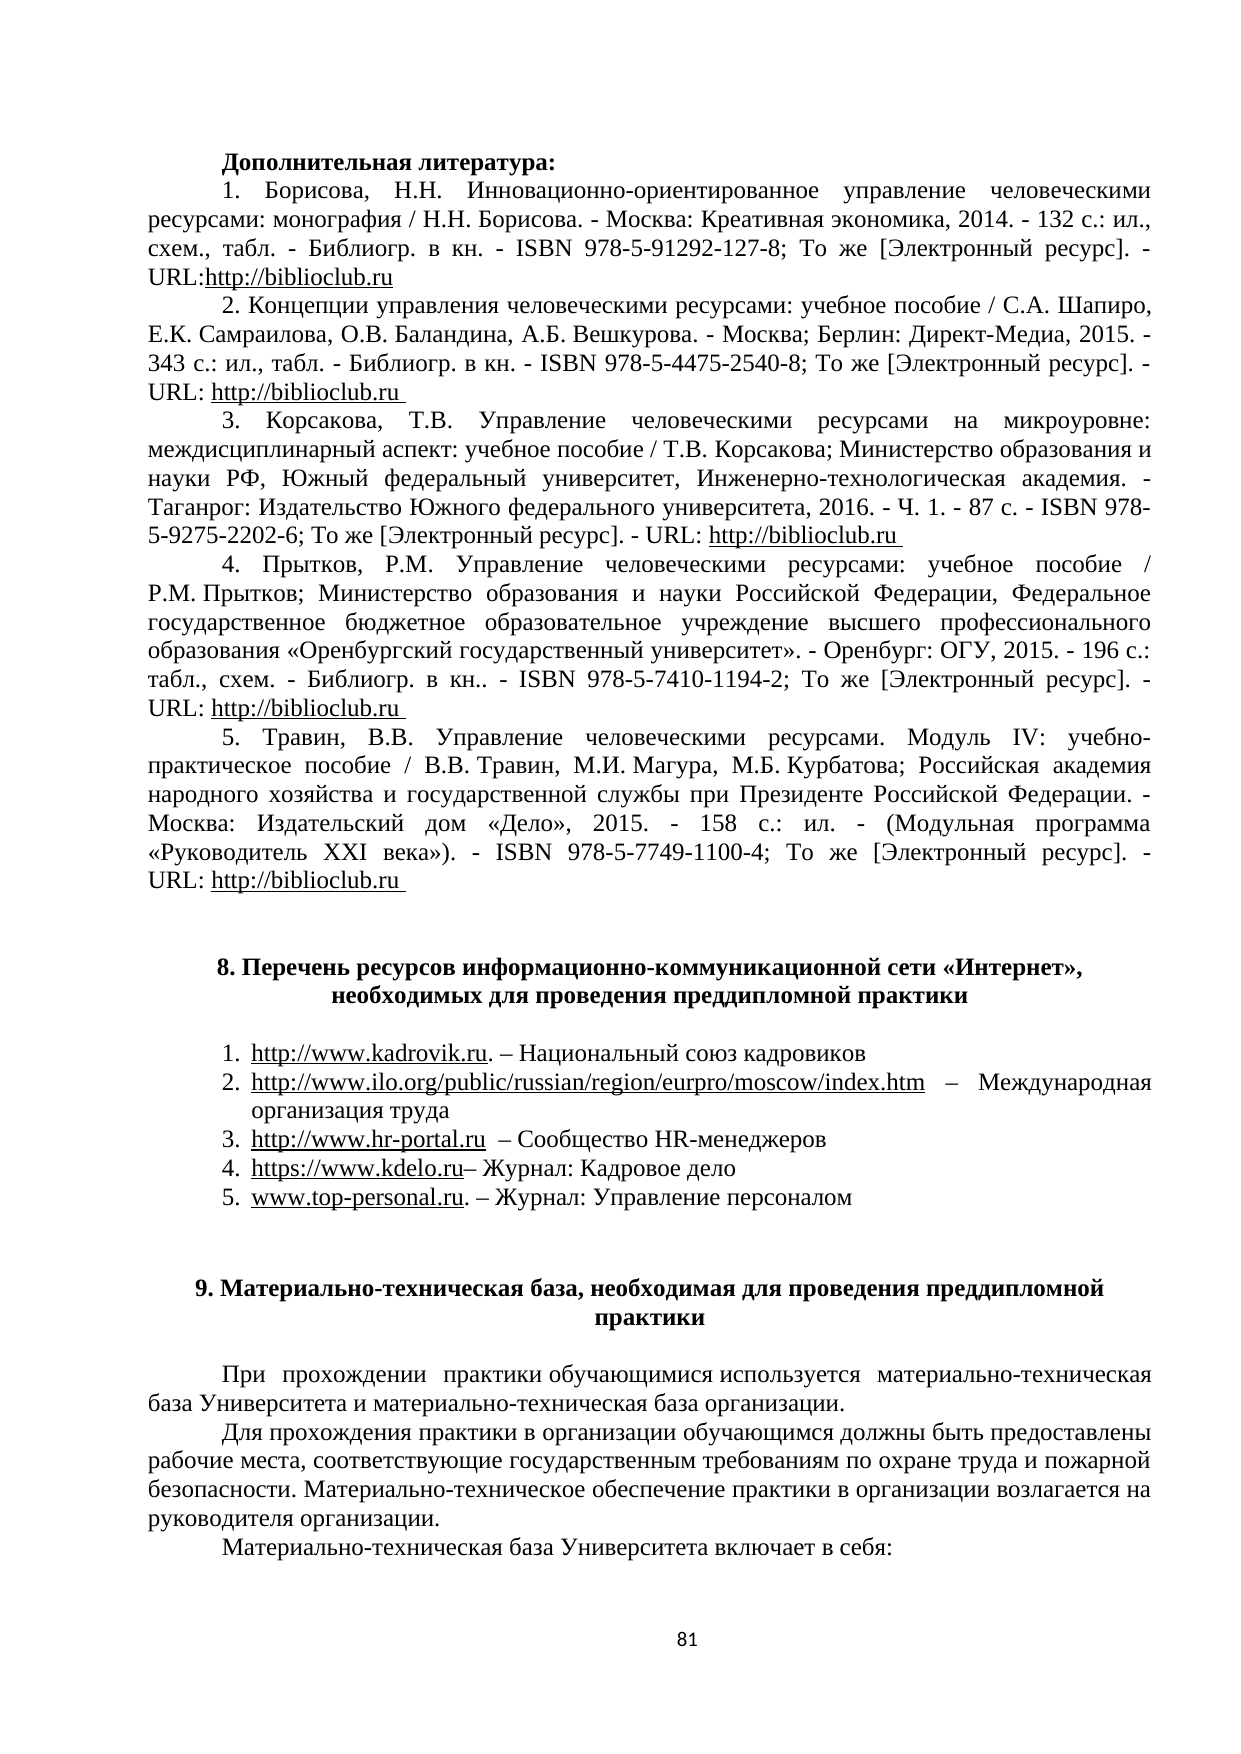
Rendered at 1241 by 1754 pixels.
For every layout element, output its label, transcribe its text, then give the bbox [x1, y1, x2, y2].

text Материально-техническая база Университета включает в себя: [148, 1532, 1152, 1560]
text 1. Борисова, Н.Н. Инновационно-ориентированное управление человеческими ресурсами: монография / Н.Н. Борисова. - Москва: Креативная экономика, 2014. - 132 с.: ил., схем., табл. - Библиогр. в кн. - ISBN 978-5-91292-127-8; То же [Электронный ресурс]. - URL:http://biblioclub.ru [148, 176, 1152, 291]
list www.top-personal.ru. – Журнал: Управление персоналом [222, 1182, 1152, 1211]
list http://www.ilo.org/public/russian/region/eurpro/moscow/index.htm – Международная организация труда [222, 1067, 1152, 1124]
subtitle 8. Перечень ресурсов информационно-коммуникационной сети «Интернет», необходимых для проведения преддипломной практики [148, 952, 1152, 1009]
list http://www.hr-portal.ru – Сообщество HR-менеджеров [222, 1124, 1152, 1153]
text При прохождении практики обучающимися используется материально-техническая база Университета и материально-техническая база организации. [148, 1359, 1152, 1417]
list https://www.kdelo.ru– Журнал: Кадровое дело [222, 1153, 1152, 1182]
text 4. Прытков, Р.М. Управление человеческими ресурсами: учебное пособие / Р.М. Прытков; Министерство образования и науки Российской Федерации, Федеральное государственное бюджетное образовательное учреждение высшего профессионального образования «Оренбургский государственный университет». - Оренбург: ОГУ, 2015. - 196 с.: табл., схем. - Библиогр. в кн.. - ISBN 978-5-7410-1194-2; То же [Электронный ресурс]. - URL: http://biblioclub.ru [148, 549, 1152, 722]
subtitle 9. Материально-техническая база, необходимая для проведения преддипломной практики [148, 1273, 1152, 1330]
list http://www.kadrovik.ru. – Национальный союз кадровиков [222, 1038, 1152, 1067]
text 2. Концепции управления человеческими ресурсами: учебное пособие / С.А. Шапиро, Е.К. Самраилова, О.В. Баландина, А.Б. Вешкурова. - Москва; Берлин: Директ-Медиа, 2015. - 343 с.: ил., табл. - Библиогр. в кн. - ISBN 978-5-4475-2540-8; То же [Электронный ресурс]. - URL: http://biblioclub.ru [148, 291, 1152, 406]
text 5. Травин, В.В. Управление человеческими ресурсами. Модуль IV: учебно-практическое пособие / В.В. Травин, М.И. Магура, М.Б. Курбатова; Российская академия народного хозяйства и государственной службы при Президенте Российской Федерации. - Москва: Издательский дом «Дело», 2015. - 158 с.: ил. - (Модульная программа «Руководитель XXI века»). - ISBN 978-5-7749-1100-4; То же [Электронный ресурс]. - URL: http://biblioclub.ru [148, 722, 1152, 894]
text 3. Корсакова, Т.В. Управление человеческими ресурсами на микроуровне: междисциплинарный аспект: учебное пособие / Т.В. Корсакова; Министерство образования и науки РФ, Южный федеральный университет, Инженерно-технологическая академия. - Таганрог: Издательство Южного федерального университета, 2016. - Ч. 1. - 87 с. - ISBN 978-5-9275-2202-6; То же [Электронный ресурс]. - URL: http://biblioclub.ru [148, 406, 1152, 549]
text Для прохождения практики в организации обучающимся должны быть предоставлены рабочие места, соответствующие государственным требованиям по охране труда и пожарной безопасности. Материально-техническое обеспечение практики в организации возлагается на руководителя организации. [148, 1417, 1152, 1532]
text Дополнительная литература: [148, 147, 1152, 176]
